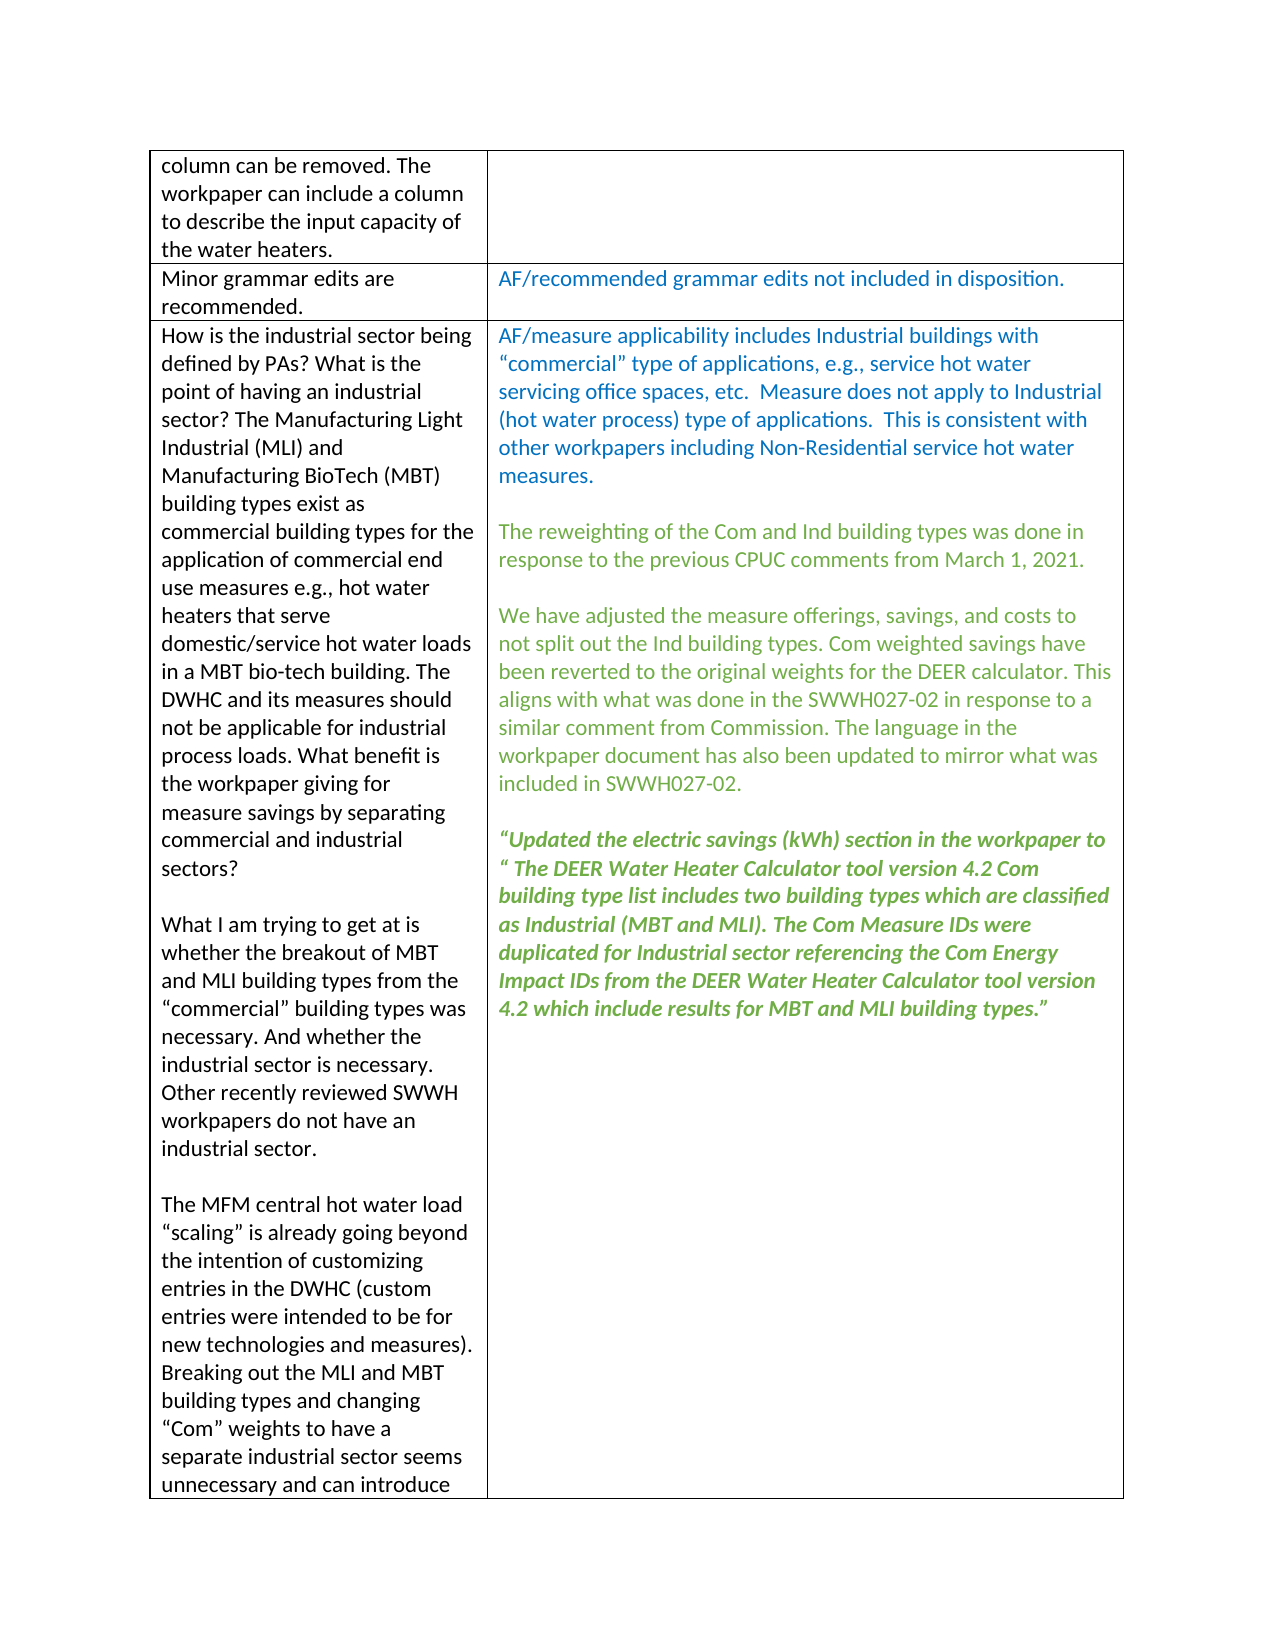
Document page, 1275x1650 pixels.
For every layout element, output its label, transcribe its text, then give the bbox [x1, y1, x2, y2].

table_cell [488, 321, 1123, 1498]
table_cell AF/recommended grammar edits not included in disposition. [488, 264, 1123, 320]
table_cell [151, 321, 487, 1498]
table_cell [151, 151, 487, 263]
table_cell Minor grammar edits are recommended. [151, 264, 487, 320]
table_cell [488, 151, 1123, 263]
